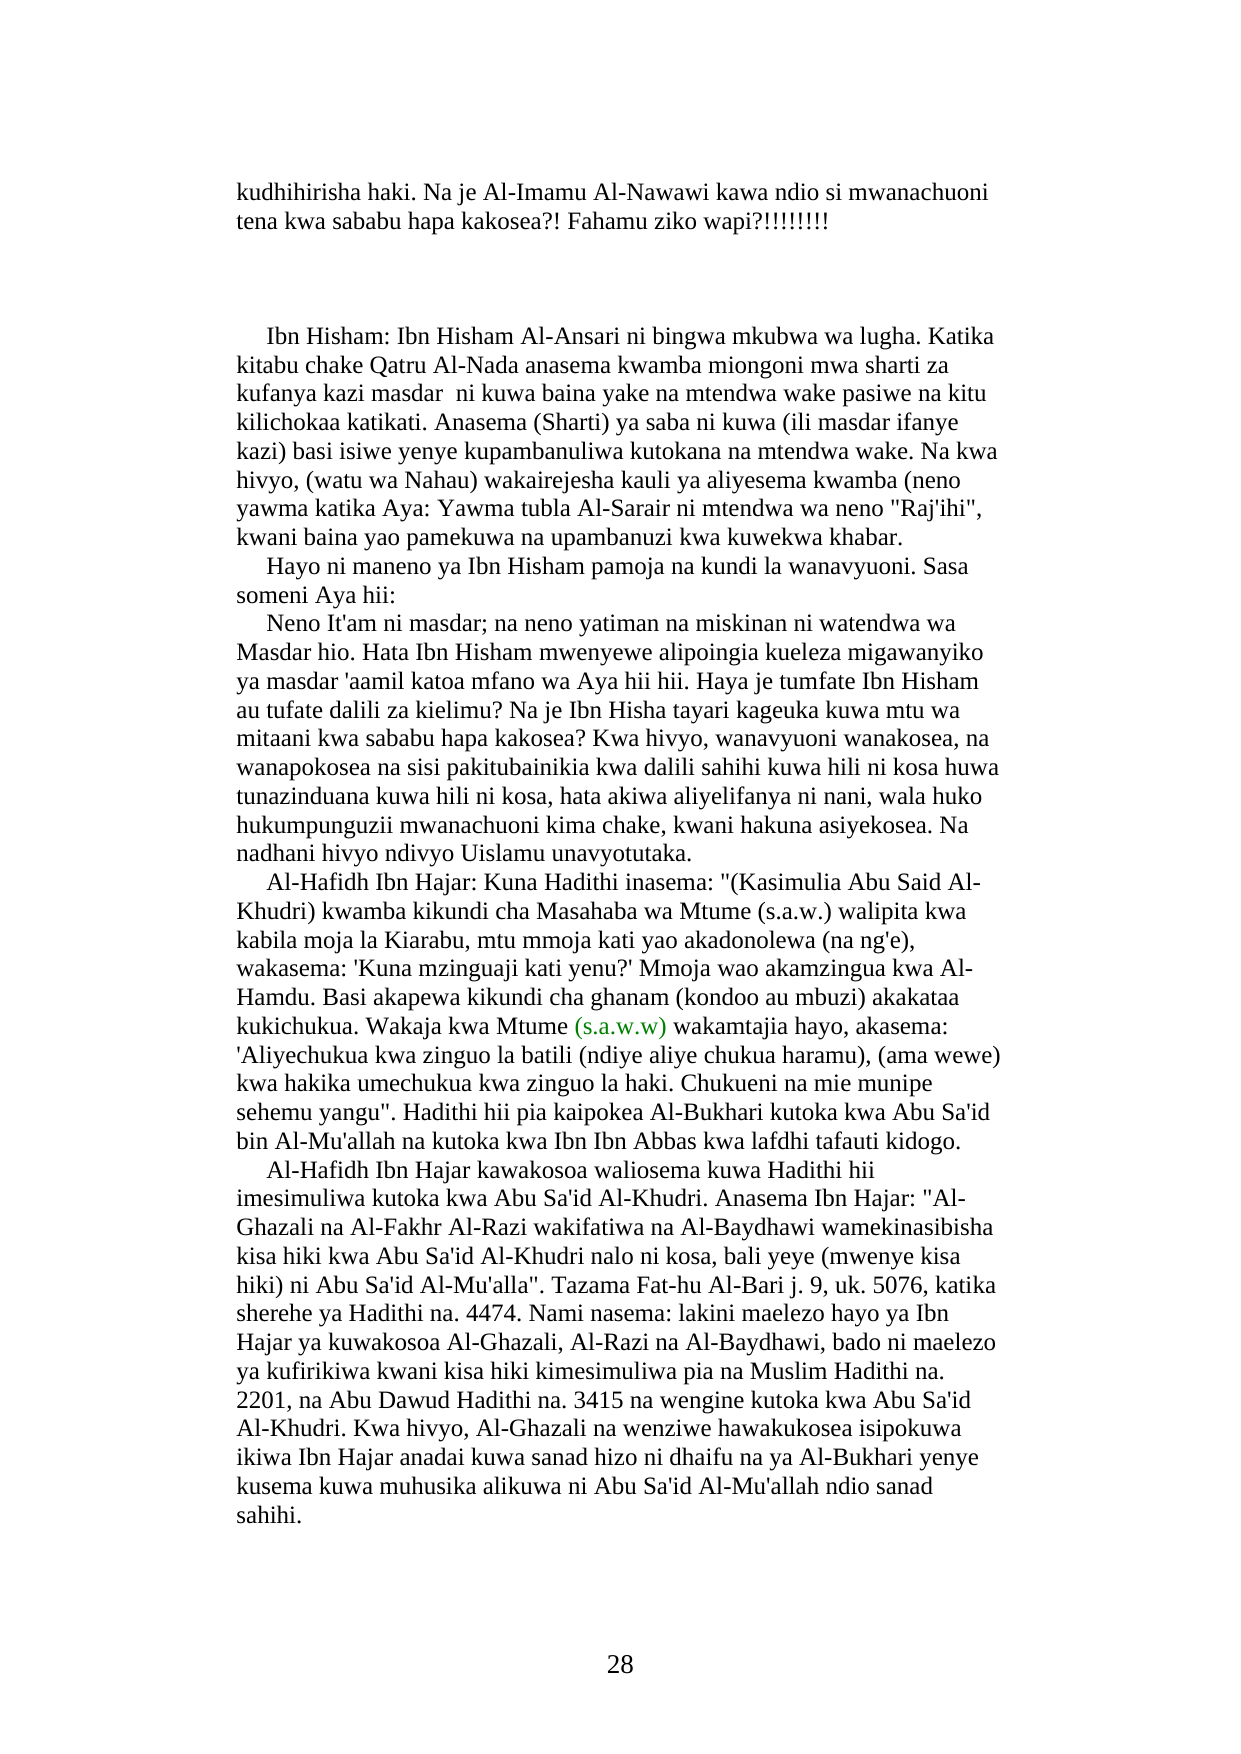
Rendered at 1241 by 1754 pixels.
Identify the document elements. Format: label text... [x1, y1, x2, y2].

text Hayo ni maneno ya Ibn Hisham pamoja na kundi la wanavyuoni. Sasa someni Aya hii: [236, 551, 1004, 608]
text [236, 177, 1004, 235]
text Ibn Hisham: Ibn Hisham Al-Ansari ni bingwa mkubwa wa lugha. Katika kitabu chake Qatru Al-Nada anasema kwamba miongoni mwa sharti za kufanya kazi masdar ni kuwa baina yake na mtendwa wake pasiwe na kitu kilichokaa katikati. Anasema (Sharti) ya saba ni kuwa (ili masdar ifanye kazi) basi isiwe yenye kupambanuliwa kutokana na mtendwa wake. Na kwa hivyo, (watu wa Nahau) wakairejesha kauli ya aliyesema kwamba (neno yawma katika Aya: Yawma tubla Al-Sarair ni mtendwa wa neno "Raj'ihi", kwani baina yao pamekuwa na upambanuzi kwa kuwekwa khabar. [236, 321, 1004, 551]
text Al-Hafidh Ibn Hajar kawakosoa waliosema kuwa Hadithi hii imesimuliwa kutoka kwa Abu Sa'id Al-Khudri. Anasema Ibn Hajar: "Al-Ghazali na Al-Fakhr Al-Razi wakifatiwa na Al-Baydhawi wamekinasibisha kisa hiki kwa Abu Sa'id Al-Khudri nalo ni kosa, bali yeye (mwenye kisa hiki) ni Abu Sa'id Al-Mu'alla". Tazama Fat-hu Al-Bari j. 9, uk. 5076, katika sherehe ya Hadithi na. 4474. Nami nasema: lakini maelezo hayo ya Ibn Hajar ya kuwakosoa Al-Ghazali, Al-Razi na Al-Baydhawi, bado ni maelezo ya kufirikiwa kwani kisa hiki kimesimuliwa pia na Muslim Hadithi na. 2201, na Abu Dawud Hadithi na. 3415 na wengine kutoka kwa Abu Sa'id Al-Khudri. Kwa hivyo, Al-Ghazali na wenziwe hawakukosea isipokuwa ikiwa Ibn Hajar anadai kuwa sanad hizo ni dhaifu na ya Al-Bukhari yenye kusema kuwa muhusika alikuwa ni Abu Sa'id Al-Mu'allah ndio sanad sahihi. [236, 1155, 1004, 1528]
text Al-Hafidh Ibn Hajar: Kuna Hadithi inasema: "(Kasimulia Abu Said Al-Khudri) kwamba kikundi cha Masahaba wa Mtume (s.a.w.) walipita kwa kabila moja la Kiarabu, mtu mmoja kati yao akadonolewa (na ng'e), wakasema: 'Kuna mzinguaji kati yenu?' Mmoja wao akamzingua kwa Al-Hamdu. Basi akapewa kikundi cha ghanam (kondoo au mbuzi) akakataa kukichukua. Wakaja kwa Mtume (s.a.w.w) wakamtajia hayo, akasema: 'Aliyechukua kwa zinguo la batili (ndiye aliye chukua haramu), (ama wewe) kwa hakika umechukua kwa zinguo la haki. Chukueni na mie munipe sehemu yangu". Hadithi hii pia kaipokea Al-Bukhari kutoka kwa Abu Sa'id bin Al-Mu'allah na kutoka kwa Ibn Ibn Abbas kwa lafdhi tafauti kidogo. [236, 867, 1004, 1155]
text Neno It'am ni masdar; na neno yatiman na miskinan ni watendwa wa Masdar hio. Hata Ibn Hisham mwenyewe alipoingia kueleza migawanyiko ya masdar 'aamil katoa mfano wa Aya hii hii. Haya je tumfate Ibn Hisham au tufate dalili za kielimu? Na je Ibn Hisha tayari kageuka kuwa mtu wa mitaani kwa sababu hapa kakosea? Kwa hivyo, wanavyuoni wanakosea, na wanapokosea na sisi pakitubainikia kwa dalili sahihi kuwa hili ni kosa huwa tunazinduana kuwa hili ni kosa, hata akiwa aliyelifanya ni nani, wala huko hukumpunguzii mwanachuoni kima chake, kwani hakuna asiyekosea. Na nadhani hivyo ndivyo Uislamu unavyotutaka. [236, 608, 1004, 867]
